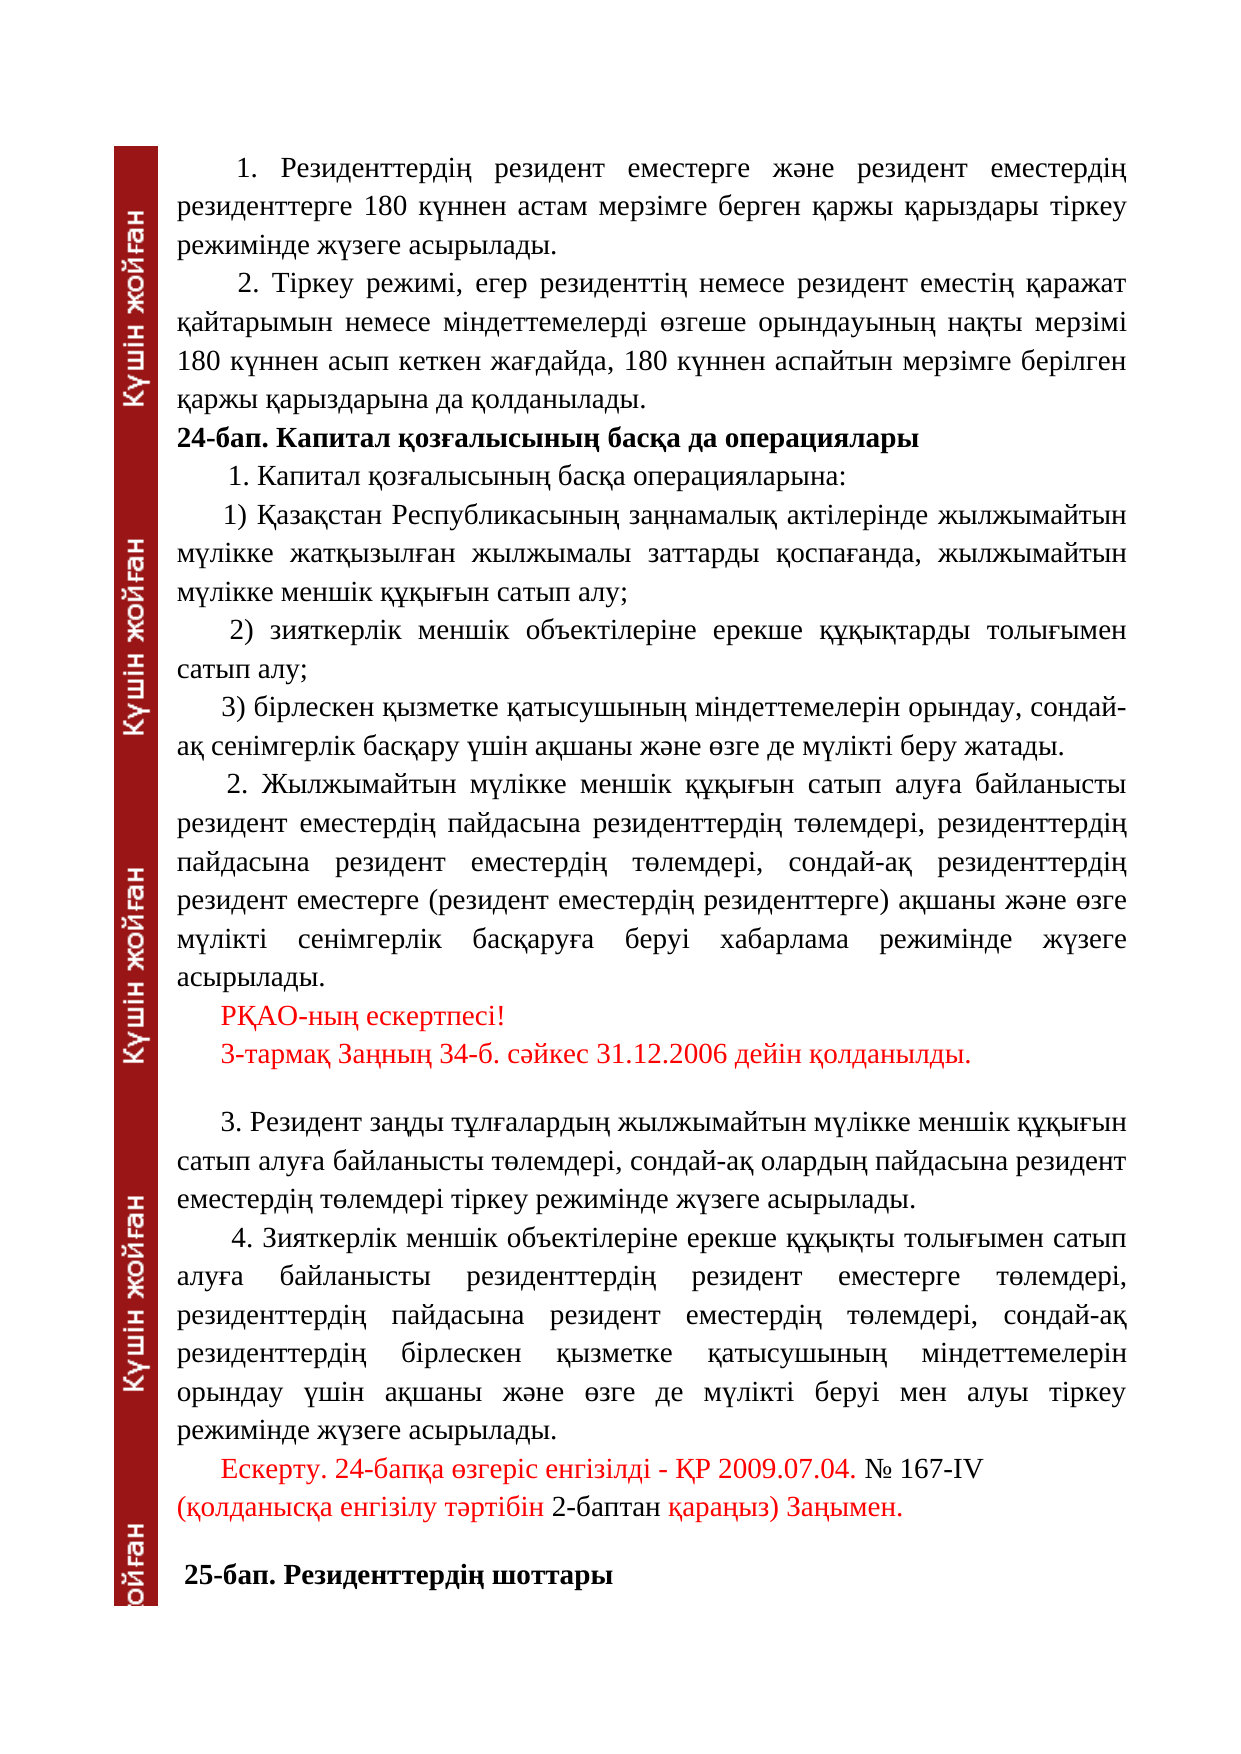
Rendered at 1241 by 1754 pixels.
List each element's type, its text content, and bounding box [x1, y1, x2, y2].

text 2. Тiркеу режимi, егер резиденттiң немесе резидент еместiң қаражат қайтарымын немесе мiндеттемелердi өзгеше орындауының нақты мерзiмi 180 күннен асып кеткен жағдайда, 180 күннен аспайтын мерзiмге берiлген қаржы қарыздарына да қолданылады. [112, 266, 1128, 415]
picture [114, 1215, 158, 1220]
picture [114, 684, 158, 689]
picture [114, 415, 158, 420]
text 1. Резиденттердiң резидент еместерге және резидент еместердiң резиденттерге 180 күннен астам мерзiмге берген қаржы қарыздары тiркеу режимiнде жүзеге асырылады. [112, 150, 1128, 261]
picture [114, 1553, 158, 1557]
picture [114, 762, 158, 767]
text 2. Жылжымайтын мүлікке меншік құқығын сатып алуға байланысты резидент еместердің пайдасына резиденттердің төлемдері, резиденттердің пайдасына резидент еместердің төлемдері, сондай-ақ резиденттердің резидент еместерге (резидент еместердің резиденттерге) ақшаны және өзге мүлікті сенімгерлік басқаруға беруі хабарлама режимінде жүзеге асырылады. [112, 767, 1128, 993]
text 3. Резидент заңды тұлғалардың жылжымайтын мүлiкке меншiк құқығын сатып алуға байланысты төлемдерi, сондай-ақ олардың пайдасына резидент еместердiң төлемдерi тiркеу режимiнде жүзеге асырылады. [112, 1104, 1128, 1215]
text Ескерту. 24-бапқа өзгеріс енгізілді - ҚР 2009.07.04. № 167-IV (қолданысқа енгізілу тәртібін 2-баптан қараңыз) Заңымен. [112, 1451, 1128, 1553]
picture [114, 453, 158, 458]
text 1) Қазақстан Республикасының заңнамалық актiлерiнде жылжымайтын мүлiкке жатқызылған жылжымалы заттарды қоспағанда, жылжымайтын мүлiкке меншiк құқығын сатып алу; [112, 497, 1128, 607]
text 25-бап. Резиденттердің шоттары [112, 1557, 1128, 1591]
picture [114, 1100, 158, 1104]
text 3) бiрлескен қызметке қатысушының мiндеттемелерiн орындау, сондай-ақ сенімгерлік басқару үшiн ақшаны және өзге де мүлiктi беру жатады. [112, 689, 1128, 762]
text 4. Зияткерлiк меншiк объектiлерiне ерекше құқықты толығымен сатып алуға байланысты резиденттердің резидент еместерге төлемдерi, резиденттердiң пайдасына резидент еместердiң төлемдерi, сондай-ақ резиденттердің бiрлескен қызметке қатысушының мiндеттемелерiн орындау үшiн ақшаны және өзге де мүлікті беруi мен алуы тiркеу режимiнде жүзеге асырылады. [112, 1220, 1128, 1446]
text РҚАО-ның ескертпесі! 3-тармақ Заңның 34-б. сәйкес 31.12.2006 дейін қолданылды. [112, 998, 1128, 1100]
picture [114, 146, 158, 150]
picture [114, 607, 158, 612]
picture [114, 261, 158, 266]
picture [114, 1446, 158, 1451]
picture [114, 993, 158, 998]
text 1. Капитал қозғалысының басқа операцияларына: [112, 458, 1128, 492]
text 2) зияткерлiк меншiк объектiлерiне ерекше құқықтарды толығымен сатып алу; [112, 612, 1128, 684]
text 24-бап. Капитал қозғалысының басқа да операциялары [112, 420, 1128, 453]
picture [114, 1591, 158, 1606]
picture [114, 492, 158, 497]
